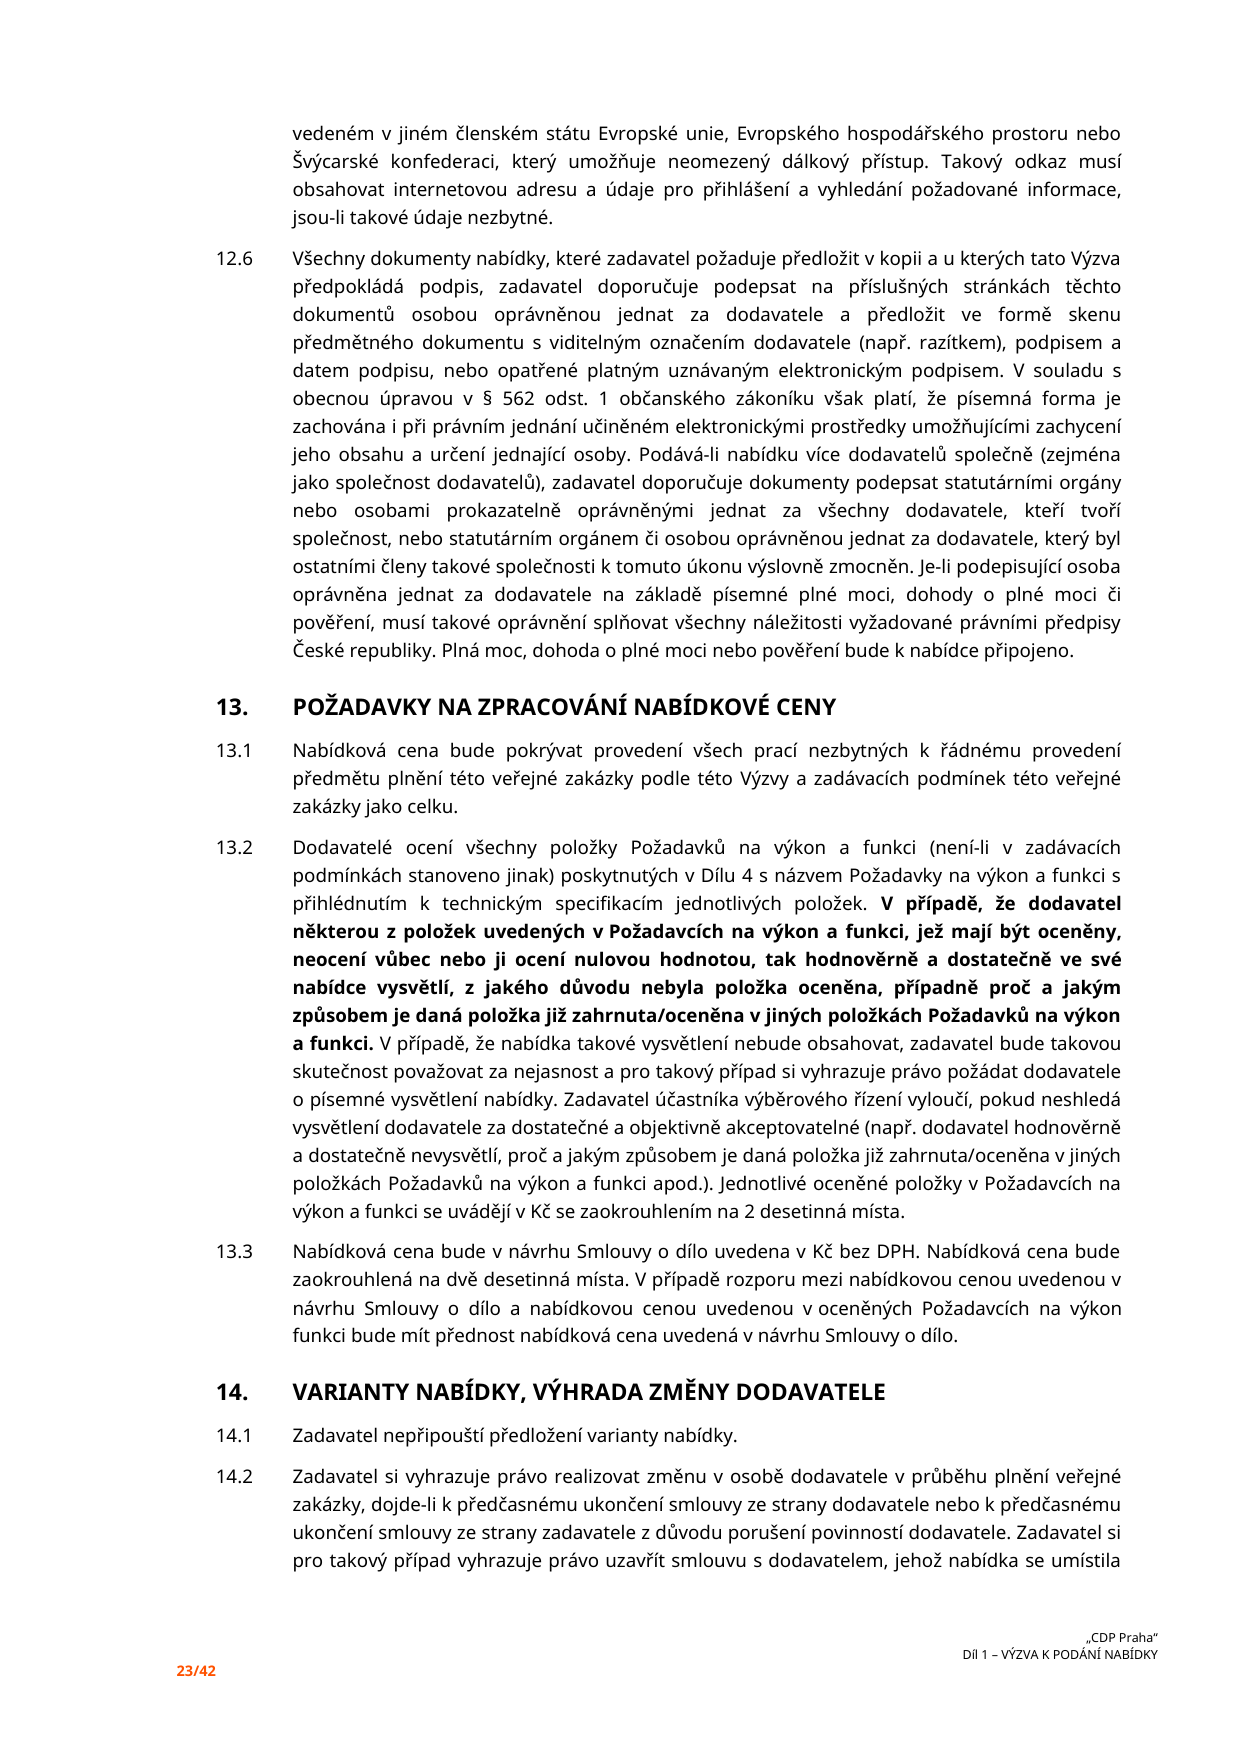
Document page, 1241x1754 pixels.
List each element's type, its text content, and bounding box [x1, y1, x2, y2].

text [216, 1463, 1122, 1573]
text Dodavatelé ocení všechny položky Požadavků na výkon a funkci (není-li v zadávacích podmínkách stanoveno jinak) poskytnutých v Dílu 4 s názvem Požadavky na výkon a funkci s přihlédnutím k technickým specifikacím jednotlivých položek. V případě, že dodavatel některou z položek uvedených v Požadavcích na výkon a funkci, jež mají být oceněny, neocení vůbec nebo ji ocení nulovou hodnotou, tak hodnověrně a dostatečně ve své nabídce vysvětlí, z jakého důvodu nebyla položka oceněna, případně proč a jakým způsobem je daná položka již zahrnuta/oceněna v jiných položkách Požadavků na výkon a funkci. V případě, že nabídka takové vysvětlení nebude obsahovat, zadavatel bude takovou skutečnost považovat za nejasnost a pro takový případ si vyhrazuje právo požádat dodavatele o písemné vysvětlení nabídky. Zadavatel účastníka výběrového řízení vyloučí, pokud neshledá vysvětlení dodavatele za dostatečné a objektivně akceptovatelné (např. dodavatel hodnověrně a dostatečně nevysvětlí, proč a jakým způsobem je daná položka již zahrnuta/oceněna v jiných položkách Požadavků na výkon a funkci apod.). Jednotlivé oceněné položky v Požadavcích na výkon a funkci se uvádějí v Kč se zaokrouhlením na 2 desetinná místa. [216, 834, 1122, 1224]
text Všechny dokumenty nabídky, které zadavatel požaduje předložit v kopii a u kterých tato Výzva předpokládá podpis, zadavatel doporučuje podepsat na příslušných stránkách těchto dokumentů osobou oprávněnou jednat za dodavatele a předložit ve formě skenu předmětného dokumentu s viditelným označením dodavatele (např. razítkem), podpisem a datem podpisu, nebo opatřené platným uznávaným elektronickým podpisem. V souladu s obecnou úpravou v § 562 odst. 1 občanského zákoníku však platí, že písemná forma je zachována i při právním jednání učiněném elektronickými prostředky umožňujícími zachycení jeho obsahu a určení jednající osoby. Podává-li nabídku více dodavatelů společně (zejména jako společnost dodavatelů), zadavatel doporučuje dokumenty podepsat statutárními orgány nebo osobami prokazatelně oprávněnými jednat za všechny dodavatele, kteří tvoří společnost, nebo statutárním orgánem či osobou oprávněnou jednat za dodavatele, který byl ostatními členy takové společnosti k tomuto úkonu výslovně zmocněn. Je-li podepisující osoba oprávněna jednat za dodavatele na základě písemné plné moci, dohody o plné moci či pověření, musí takové oprávnění splňovat všechny náležitosti vyžadované právními předpisy České republiky. Plná moc, dohoda o plné moci nebo pověření bude k nabídce připojeno. [216, 245, 1122, 663]
text Nabídková cena bude pokrývat provedení všech prací nezbytných k řádnému provedení předmětu plnění této veřejné zakázky podle této Výzvy a zadávacích podmínek této veřejné zakázky jako celku. [216, 737, 1122, 819]
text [216, 121, 1122, 230]
text VARIANTY NABÍDKY, VÝHRADA ZMĚNY DODAVATELE [216, 1376, 1122, 1407]
text Zadavatel nepřipouští předložení varianty nabídky. [216, 1423, 1122, 1448]
text POŽADAVKY NA ZPRACOVÁNÍ NABÍDKOVÉ CENY [216, 691, 1122, 722]
text Nabídková cena bude v návrhu Smlouvy o dílo uvedena v Kč bez DPH. Nabídková cena bude zaokrouhlená na dvě desetinná místa. V případě rozporu mezi nabídkovou cenou uvedenou v návrhu Smlouvy o dílo a nabídkovou cenou uvedenou v oceněných Požadavcích na výkon funkci bude mít přednost nabídková cena uvedená v návrhu Smlouvy o dílo. [216, 1239, 1122, 1348]
